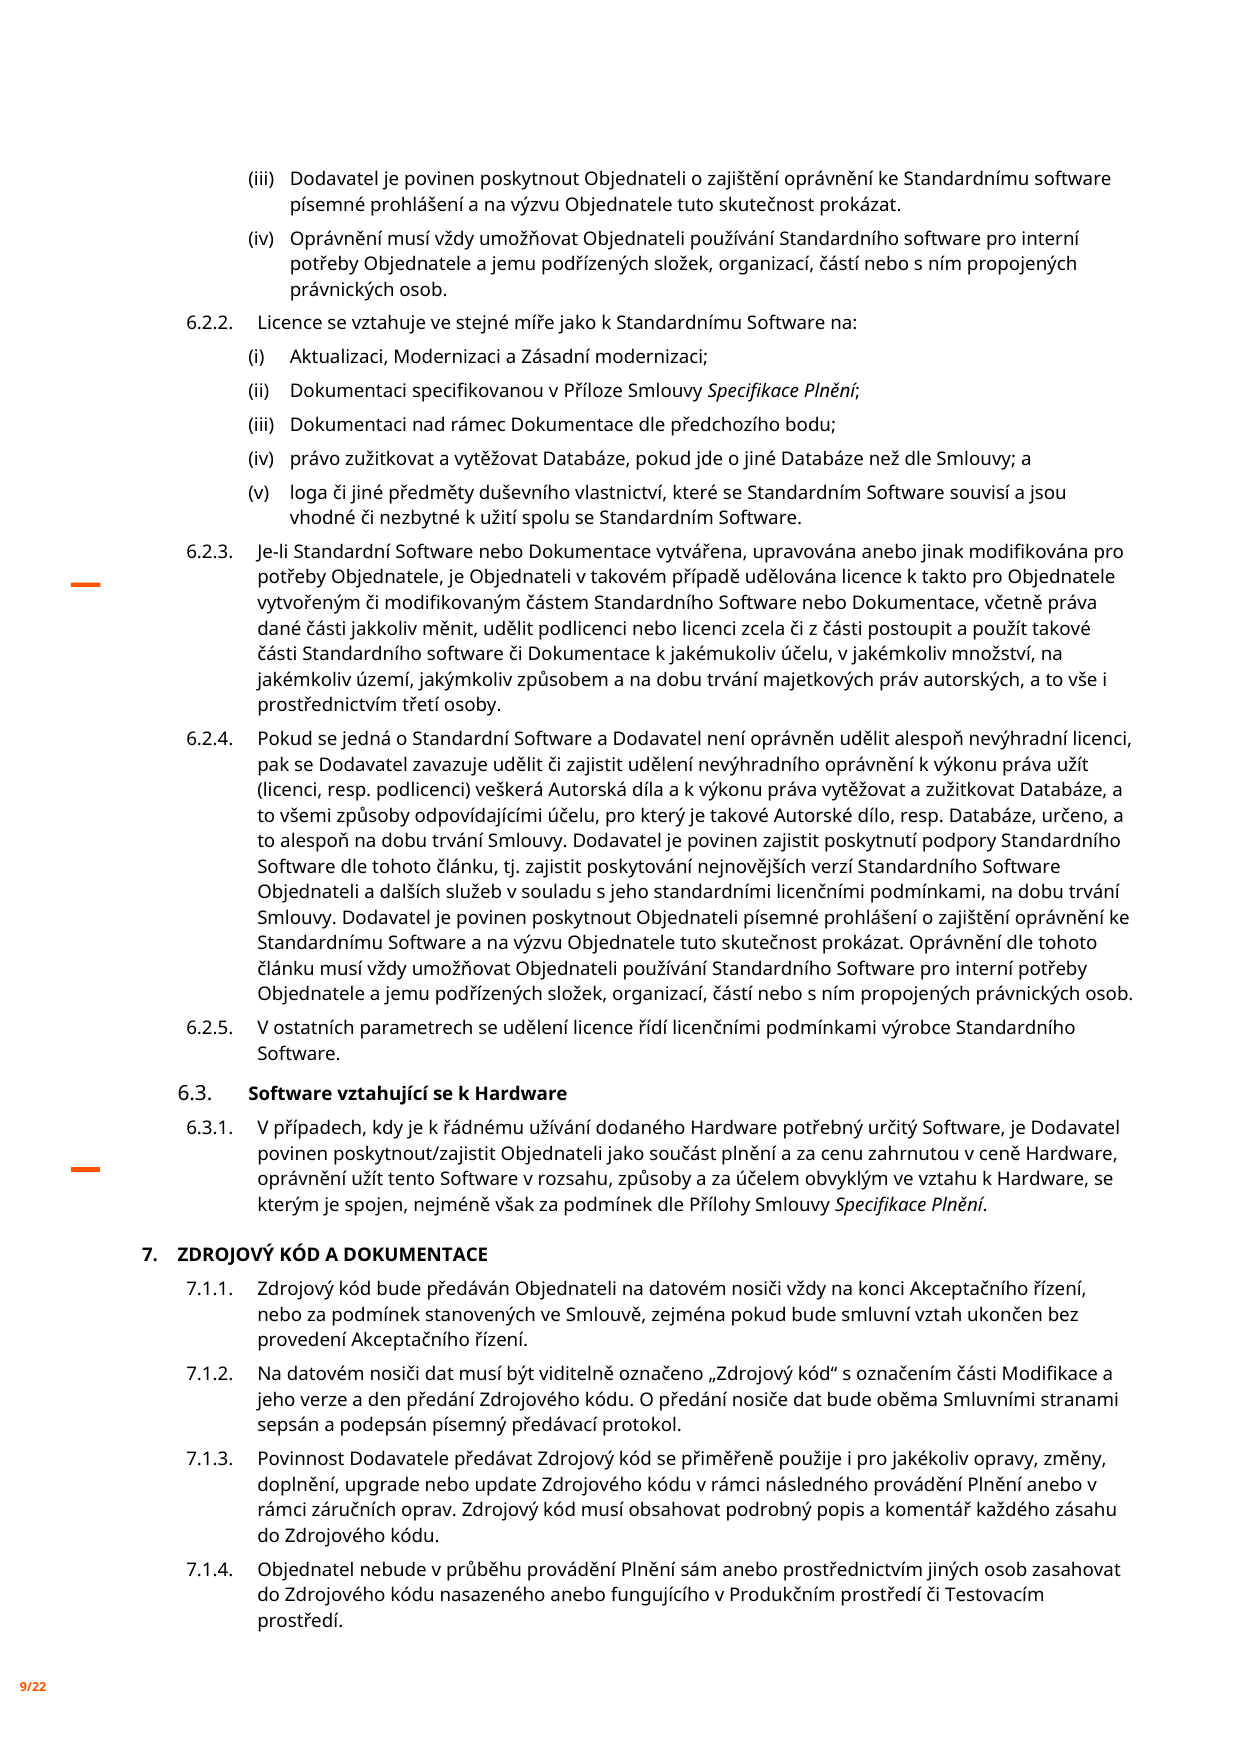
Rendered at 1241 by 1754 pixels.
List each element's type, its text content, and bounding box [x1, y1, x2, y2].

text Na datovém nosiči dat musí být viditelně označeno „Zdrojový kód“ s označením části Modifikace a jeho verze a den předání Zdrojového kódu. O předání nosiče dat bude oběma Smluvními stranami sepsán a podepsán písemný předávací protokol. [186, 1361, 1134, 1437]
list loga či jiné předměty duševního vlastnictví, které se Standardním Software souvisí a jsou vhodné či nezbytné k užití spolu se Standardním Software. [248, 479, 1134, 530]
list Dodavatel je povinen poskytnout Objednateli o zajištění oprávnění ke Standardnímu software písemné prohlášení a na výzvu Objednatele tuto skutečnost prokázat. [248, 165, 1134, 216]
text Povinnost Dodavatele předávat Zdrojový kód se přiměřeně použije i pro jakékoliv opravy, změny, doplnění, upgrade nebo update Zdrojového kódu v rámci následného provádění Plnění anebo v rámci záručních oprav. Zdrojový kód musí obsahovat podrobný popis a komentář každého zásahu do Zdrojového kódu. [186, 1445, 1134, 1547]
text V případech, kdy je k řádnému užívání dodaného Hardware potřebný určitý Software, je Dodavatel povinen poskytnout/zajistit Objednateli jako součást plnění a za cenu zahrnutou v ceně Hardware, oprávnění užít tento Software v rozsahu, způsoby a za účelem obvyklým ve vztahu k Hardware, se kterým je spojen, nejméně však za podmínek dle Přílohy Smlouvy Specifikace Plnění. [186, 1115, 1134, 1217]
text Je-li Standardní Software nebo Dokumentace vytvářena, upravována anebo jinak modifikována pro potřeby Objednatele, je Objednateli v takovém případě udělována licence k takto pro Objednatele vytvořeným či modifikovaným částem Standardního Software nebo Dokumentace, včetně práva dané části jakkoliv měnit, udělit podlicenci nebo licenci zcela či z části postoupit a použít takové části Standardního software či Dokumentace k jakémukoliv účelu, v jakémkoliv množství, na jakémkoliv území, jakýmkoliv způsobem a na dobu trvání majetkových práv autorských, a to vše i prostřednictvím třetí osoby. [186, 538, 1134, 717]
list Dokumentaci specifikovanou v Příloze Smlouvy Specifikace Plnění; [248, 377, 1134, 403]
list právo zužitkovat a vytěžovat Databáze, pokud jde o jiné Databáze než dle Smlouvy; a [248, 445, 1134, 471]
text Zdrojový kód a dokumentace [142, 1242, 1134, 1267]
text Objednatel nebude v průběhu provádění Plnění sám anebo prostřednictvím jiných osob zasahovat do Zdrojového kódu nasazeného anebo fungujícího v Produkčním prostředí či Testovacím prostředí. [186, 1556, 1134, 1632]
text Software vztahující se k Hardware [177, 1078, 1134, 1106]
list Aktualizaci, Modernizaci a Zásadní modernizaci; [248, 343, 1134, 369]
text Zdrojový kód bude předáván Objednateli na datovém nosiči vždy na konci Akceptačního řízení, nebo za podmínek stanovených ve Smlouvě, zejména pokud bude smluvní vztah ukončen bez provedení Akceptačního řízení. [186, 1276, 1134, 1352]
text Licence se vztahuje ve stejné míře jako k Standardnímu Software na: [186, 310, 1134, 335]
text Pokud se jedná o Standardní Software a Dodavatel není oprávněn udělit alespoň nevýhradní licenci, pak se Dodavatel zavazuje udělit či zajistit udělení nevýhradního oprávnění k výkonu práva užít (licenci, resp. podlicenci) veškerá Autorská díla a k výkonu práva vytěžovat a zužitkovat Databáze, a to všemi způsoby odpovídajícími účelu, pro který je takové Autorské dílo, resp. Databáze, určeno, a to alespoň na dobu trvání Smlouvy. Dodavatel je povinen zajistit poskytnutí podpory Standardního Software dle tohoto článku, tj. zajistit poskytování nejnovějších verzí Standardního Software Objednateli a dalších služeb v souladu s jeho standardními licenčními podmínkami, na dobu trvání Smlouvy. Dodavatel je povinen poskytnout Objednateli písemné prohlášení o zajištění oprávnění ke Standardnímu Software a na výzvu Objednatele tuto skutečnost prokázat. Oprávnění dle tohoto článku musí vždy umožňovat Objednateli používání Standardního Software pro interní potřeby Objednatele a jemu podřízených složek, organizací, částí nebo s ním propojených právnických osob. [186, 725, 1134, 1006]
text V ostatních parametrech se udělení licence řídí licenčními podmínkami výrobce Standardního Software. [186, 1014, 1134, 1065]
list Oprávnění musí vždy umožňovat Objednateli používání Standardního software pro interní potřeby Objednatele a jemu podřízených složek, organizací, částí nebo s ním propojených právnických osob. [248, 225, 1134, 301]
list Dokumentaci nad rámec Dokumentace dle předchozího bodu; [248, 411, 1134, 437]
